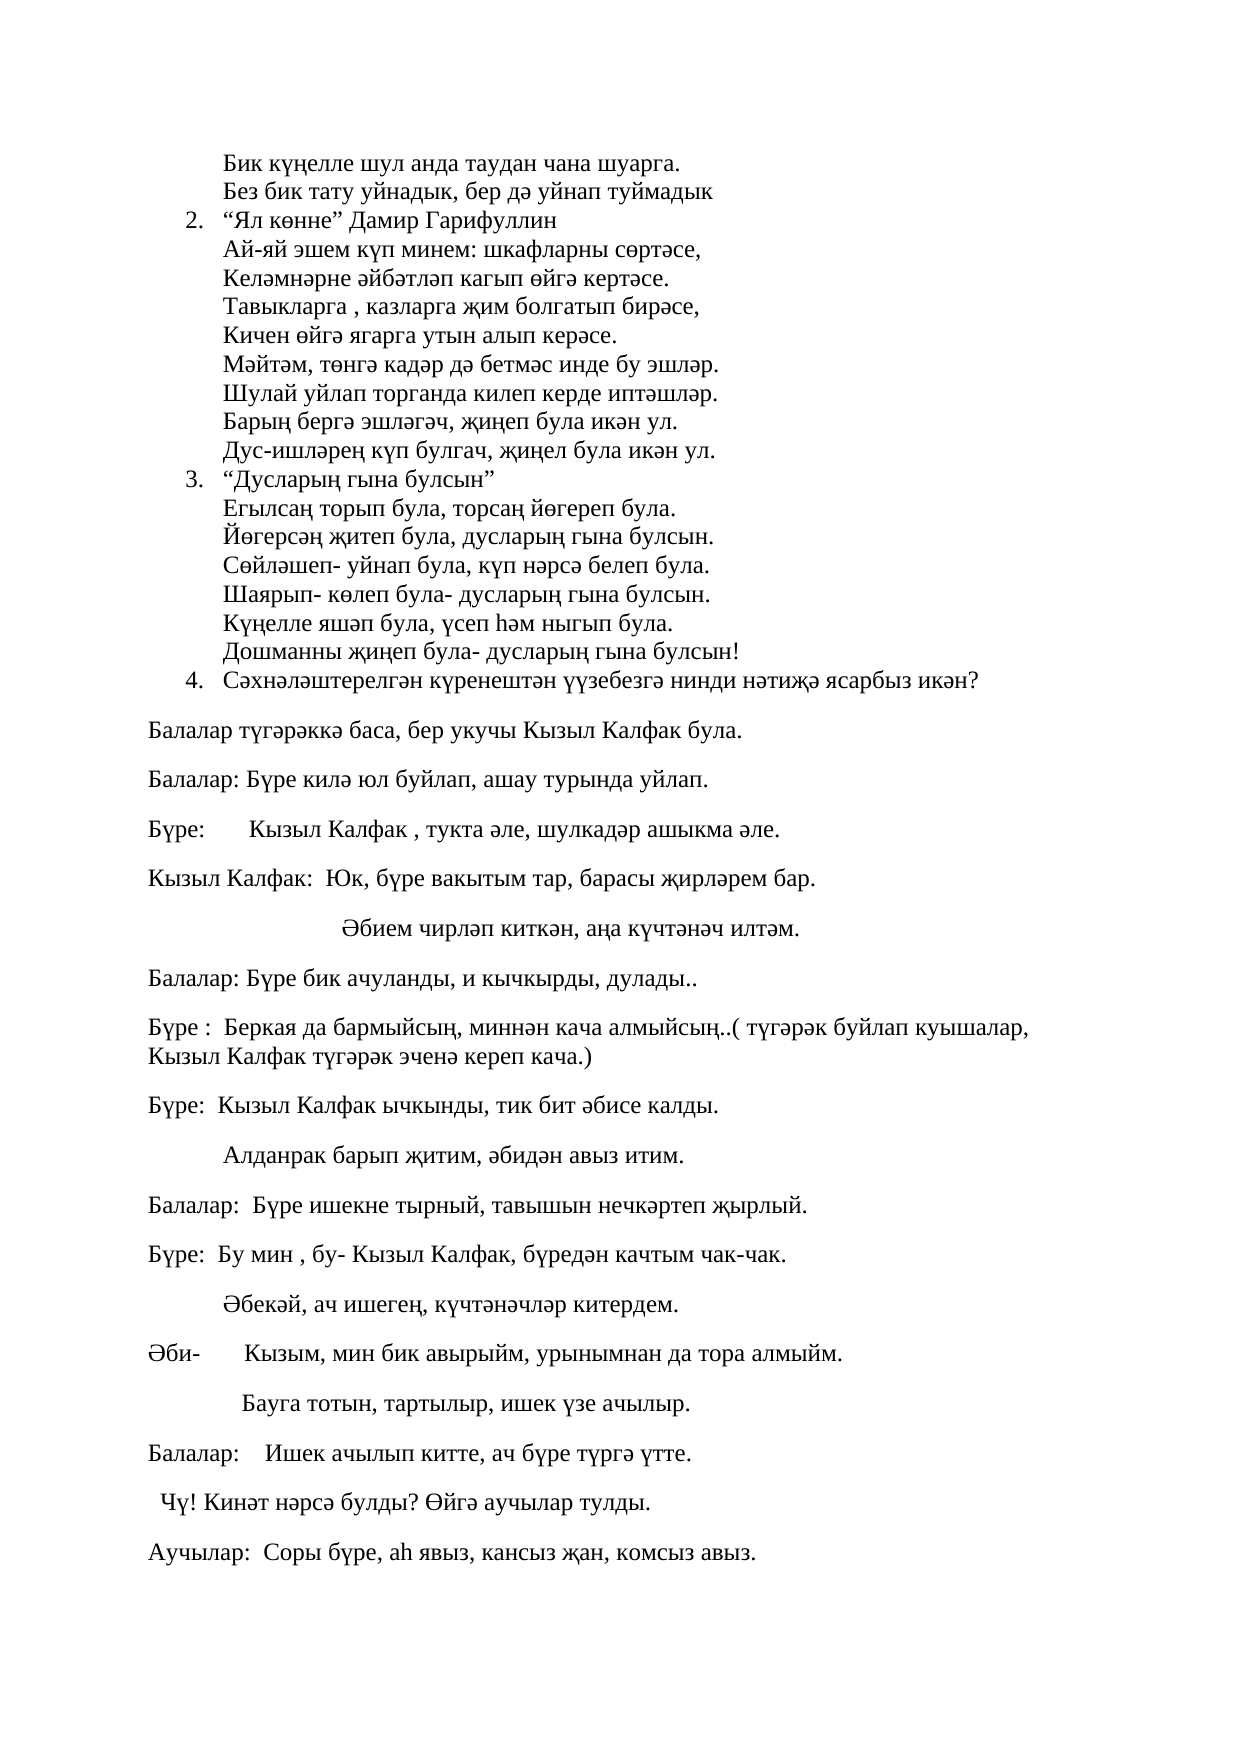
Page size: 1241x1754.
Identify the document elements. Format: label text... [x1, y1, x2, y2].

list Сәхнәләштерелгән күренештән үүзебезгә нинди нәтиҗә ясарбыз икән? [185, 665, 1093, 694]
list Дошманны җиңеп була- дусларың гына булсын! [223, 636, 1093, 665]
text Алданрак барып җитим, әбидән авыз итим. [148, 1140, 1093, 1169]
text Бүре : Беркая да бармыйсың, миннән кача алмыйсың..( түгәрәк буйлап куышалар, Кызыл Калфак түгәрәк эченә кереп кача.) [148, 1012, 1093, 1070]
list “Дусларың гына булсын” [185, 464, 1093, 493]
text Әбекәй, ач ишегең, күчтәнәчләр китердем. [148, 1289, 1093, 1318]
text Кызыл Калфак: Юк, бүре вакытым тар, барасы җирләрем бар. [148, 863, 1093, 892]
text Балалар түгәрәккә баса, бер укучы Кызыл Калфак була. [148, 715, 1093, 743]
text Балалар: Ишек ачылып китте, ач бүре түргә үтте. [148, 1438, 1093, 1466]
list Ай-яй эшем күп минем: шкафларны сөртәсе, [223, 234, 1093, 263]
list Барың бергә эшләгәч, җиңеп була икән ул. [223, 406, 1093, 435]
list Кичен өйгә ягарга утын алып керәсе. [223, 320, 1093, 349]
list Тавыкларга , казларга җим болгатып бирәсе, [223, 291, 1093, 320]
text Бүре: Кызыл Калфак , тукта әле, шулкадәр ашыкма әле. [148, 814, 1093, 843]
text Балалар: Бүре бик ачуланды, и кычкырды, дулады.. [148, 963, 1093, 991]
text Балалар: Бүре килә юл буйлап, ашау турында уйлап. [148, 764, 1093, 793]
text Балалар: Бүре ишекне тырный, тавышын нечкәртеп җырлый. [148, 1190, 1093, 1218]
text Бауга тотын, тартылыр, ишек үзе ачылыр. [148, 1388, 1093, 1417]
list Шулай уйлап торганда килеп керде иптәшләр. [223, 378, 1093, 406]
text Бүре: Кызыл Калфак ычкынды, тик бит әбисе калды. [148, 1091, 1093, 1119]
text Әби- Кызым, мин бик авырыйм, урынымнан да тора алмыйм. [148, 1338, 1093, 1367]
list Мәйтәм, төнгә кадәр дә бетмәс инде бу эшләр. [223, 349, 1093, 378]
text Аучылар: Соры бүре, аһ явыз, кансыз җан, комсыз авыз. [148, 1537, 1093, 1566]
list Бик күңелле шул анда таудан чана шуарга. [223, 148, 1093, 176]
list Сөйләшеп- уйнап була, күп нәрсә белеп була. [223, 550, 1093, 579]
list Йөгерсәң җитеп була, дусларың гына булсын. [223, 521, 1093, 550]
text Чү! Кинәт нәрсә булды? Өйгә аучылар тулды. [148, 1487, 1093, 1516]
list “Ял көнне” Дамир Гарифуллин [185, 205, 1093, 234]
list Күңелле яшәп була, үсеп һәм ныгып була. [223, 608, 1093, 636]
list Егылсаң торып була, торсаң йөгереп була. [223, 493, 1093, 521]
list Шаярып- көлеп була- дусларың гына булсын. [223, 579, 1093, 608]
list Дус-ишләрең күп булгач, җиңел була икән ул. [223, 435, 1093, 464]
text Әбием чирләп киткән, аңа күчтәнәч илтәм. [148, 913, 1093, 942]
list Без бик тату уйнадык, бер дә уйнап туймадык [223, 176, 1093, 205]
text Бүре: Бу мин , бу- Кызыл Калфак, бүредән качтым чак-чак. [148, 1239, 1093, 1268]
list Келәмнәрне әйбәтләп кагып өйгә кертәсе. [223, 263, 1093, 291]
